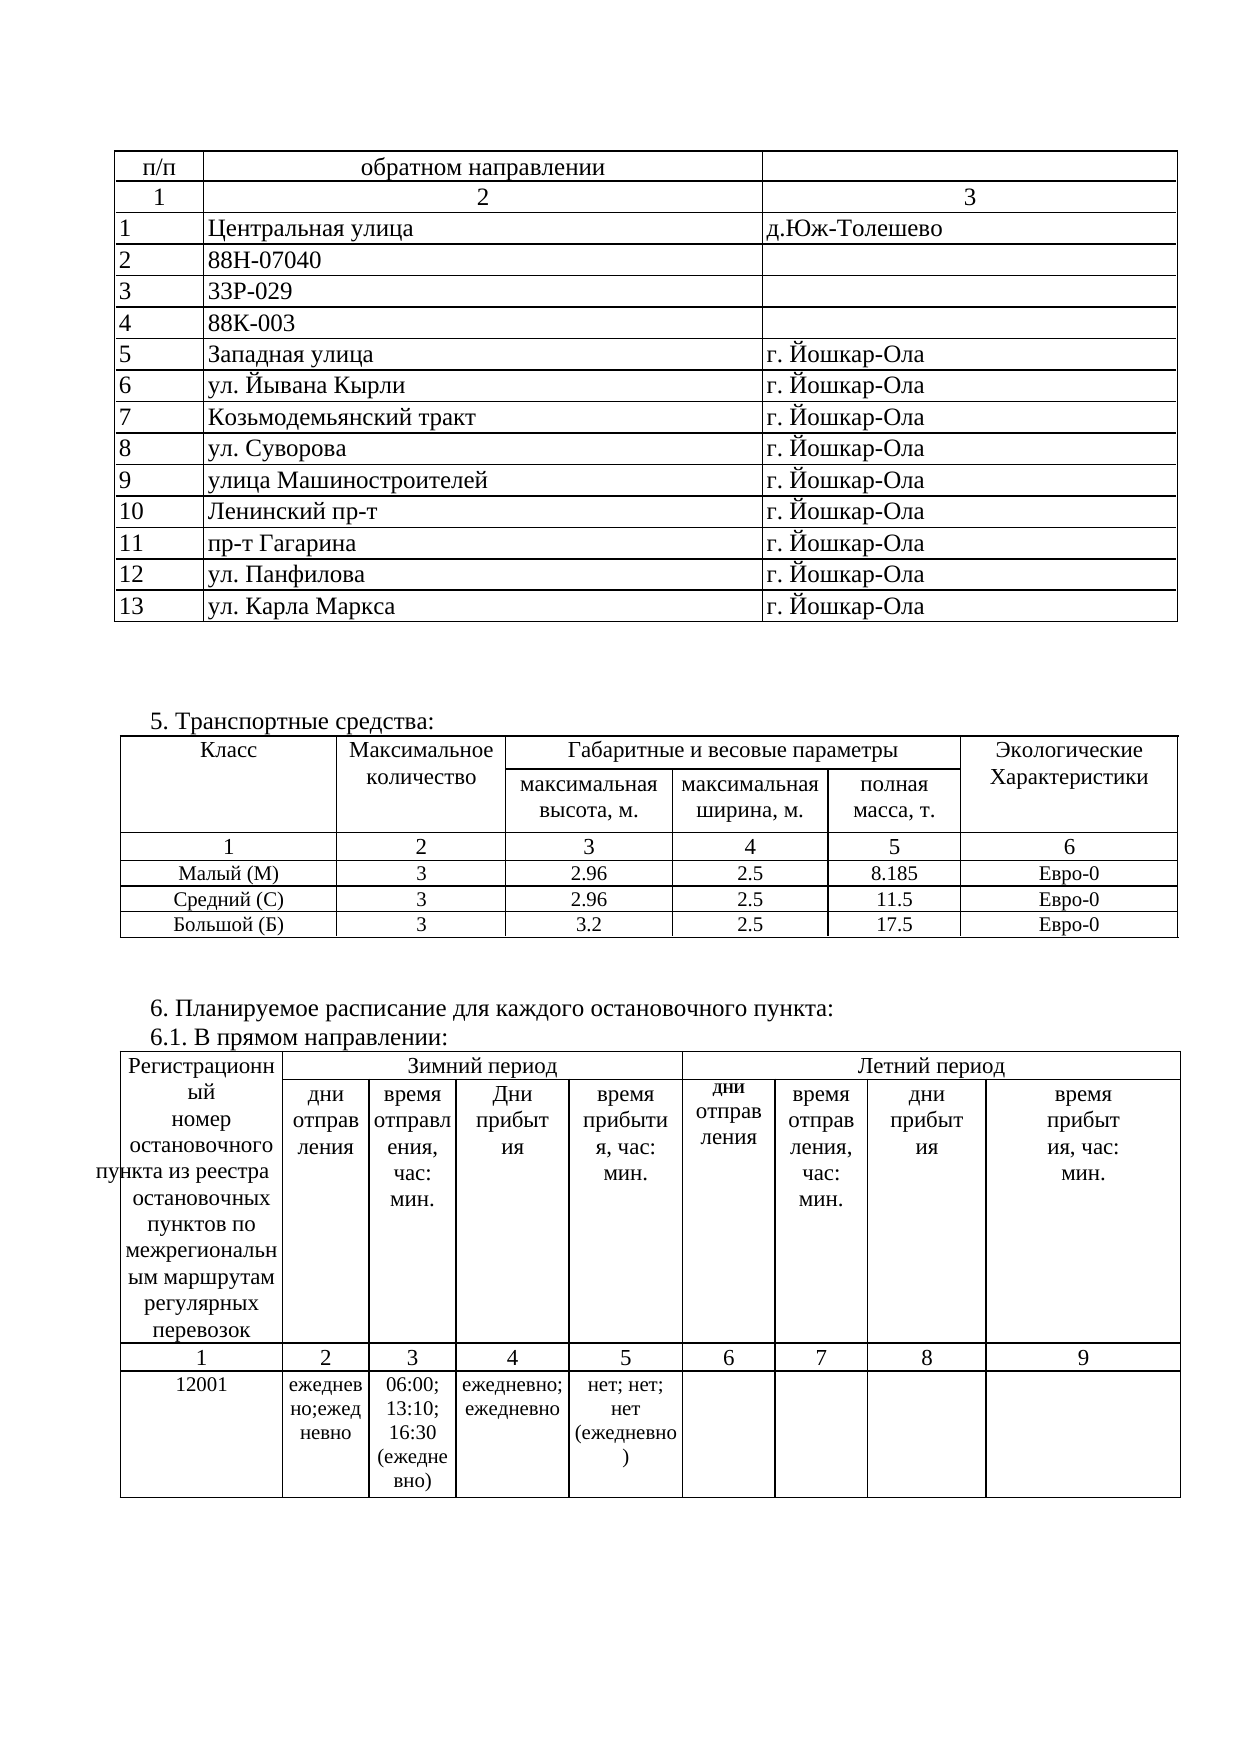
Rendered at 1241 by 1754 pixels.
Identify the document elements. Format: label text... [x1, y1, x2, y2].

table_cell Ленинский пр-т [204, 497, 762, 526]
table_header Летний период [683, 1052, 1180, 1078]
table_cell нет; нет; нет (ежедневно) [570, 1372, 682, 1496]
table_cell Евро-0 [961, 861, 1177, 885]
table_cell 11.5 [829, 887, 960, 911]
text 6.1. В прямом направлении: [150, 1022, 1090, 1051]
table_cell Дни прибыт ия [457, 1080, 568, 1342]
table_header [763, 152, 1177, 180]
table_cell 3 [763, 180, 1177, 212]
table_cell [683, 1372, 774, 1496]
table_cell [763, 243, 1177, 275]
table_cell г. Йошкар-Ола [763, 432, 1177, 463]
table_cell Центральная улица [204, 213, 762, 243]
table_cell 17.5 [829, 912, 960, 936]
table_cell 2.5 [673, 861, 827, 885]
table_cell г. Йошкар-Ола [763, 495, 1177, 526]
table_cell 33Р-029 [204, 276, 762, 306]
table_cell ежедневно;ежедневно [457, 1372, 568, 1496]
table_cell 3 [115, 276, 203, 306]
table_cell время отправл ения, час: мин. [370, 1080, 455, 1342]
table_cell 8.185 [829, 861, 960, 885]
table_cell 8 [115, 433, 203, 463]
table_cell ежедневно;ежедневно [283, 1372, 368, 1496]
table_cell время прибыт ия, час: мин. [987, 1080, 1180, 1342]
table_cell Евро-0 [961, 887, 1177, 911]
table_cell Западная улица [204, 339, 762, 369]
table_cell 1 [115, 213, 203, 243]
table_cell [763, 306, 1177, 338]
table_header Максимальное количество [337, 737, 505, 832]
table_cell г. Йошкар-Ола [763, 589, 1177, 621]
table_cell г. Йошкар-Ола [763, 369, 1177, 401]
table_cell время отправ ления, час: мин. [776, 1080, 867, 1342]
table_cell г. Йошкар-Ола [763, 558, 1177, 589]
table_cell 3 [506, 833, 672, 859]
table_cell 2 [337, 833, 505, 859]
table_cell 9 [987, 1344, 1180, 1370]
table_cell 6 [683, 1344, 774, 1370]
table_cell ул. Карла Маркса [204, 591, 762, 621]
table_cell 3.2 [506, 912, 672, 936]
table_cell 9 [115, 465, 203, 495]
table_cell г. Йошкар-Ола [763, 464, 1177, 495]
table_cell ул. Панфилова [204, 560, 762, 589]
table_cell 2.5 [673, 887, 827, 911]
table_cell д.Юж-Толешево [763, 212, 1177, 243]
table_cell 4 [457, 1344, 568, 1370]
table_cell 5 [115, 339, 203, 369]
table_cell 1 [121, 833, 336, 859]
table_cell 12001 [121, 1372, 282, 1496]
table_cell г. Йошкар-Ола [763, 526, 1177, 558]
table_cell [868, 1372, 985, 1496]
table_cell 88Н-07040 [204, 245, 762, 275]
table_cell ул. Суворова [204, 434, 762, 463]
table_cell 2.96 [506, 887, 672, 911]
table_cell 2 [204, 182, 762, 212]
table_cell 2 [283, 1344, 368, 1370]
table_cell 88К-003 [204, 308, 762, 338]
table_cell 6 [961, 833, 1177, 859]
table_cell дни прибыт ия [868, 1080, 985, 1342]
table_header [204, 152, 762, 180]
table_cell Средний (С) [121, 887, 336, 911]
table_cell Евро-0 [961, 912, 1177, 936]
table_cell Козьмодемьянский тракт [204, 402, 762, 432]
table_cell 3 [337, 861, 505, 885]
table_cell 7 [115, 402, 203, 432]
table_cell г. Йошкар-Ола [763, 338, 1177, 369]
table_cell 6 [115, 370, 203, 401]
table_cell 4 [115, 307, 203, 338]
table_cell 12 [115, 559, 203, 589]
table_cell 5 [570, 1344, 682, 1370]
table_header Габаритные и весовые параметры [506, 737, 960, 768]
table_cell 13 [115, 590, 203, 621]
table_cell [987, 1372, 1180, 1496]
table_header Зимний период [283, 1052, 682, 1078]
table_cell Большой (Б) [121, 912, 336, 936]
table_cell 1 [115, 181, 203, 212]
table_cell 3 [337, 912, 505, 936]
table_cell 4 [673, 833, 827, 859]
table_cell дни отправ ления [283, 1080, 368, 1342]
table_cell 11 [115, 528, 203, 558]
table_cell пр-т Гагарина [204, 528, 762, 558]
table_cell 06:00; 13:10; 16:30 (ежедневно) [370, 1372, 455, 1496]
table_cell 10 [115, 496, 203, 526]
table_cell 2 [115, 244, 203, 275]
table_cell 5 [829, 833, 960, 859]
table_cell ул. Йывана Кырли [204, 371, 762, 401]
table_cell 7 [776, 1344, 867, 1370]
table_cell время прибыти я, час: мин. [570, 1080, 682, 1342]
text 5. Транспортные средства: [150, 706, 1090, 735]
table_cell 1 [121, 1344, 282, 1370]
table_cell 3 [370, 1344, 455, 1370]
table_header Класс [121, 737, 336, 832]
table_cell 2.5 [673, 912, 827, 936]
table_cell [763, 275, 1177, 306]
table_cell г. Йошкар-Ола [763, 401, 1177, 432]
table_cell максимальная ширина, м. [673, 770, 827, 832]
table_header Экологические Характеристики [961, 737, 1177, 832]
table_cell 2.96 [506, 861, 672, 885]
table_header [121, 1052, 282, 1342]
table_cell 8 [868, 1344, 985, 1370]
table_cell [776, 1372, 867, 1496]
text 6. Планируемое расписание для каждого остановочного пункта: [150, 993, 1090, 1022]
table_cell полная масса, т. [829, 770, 960, 832]
table_cell ДНИ отправ ления [683, 1080, 774, 1342]
table_cell максимальная высота, м. [506, 770, 672, 832]
table_header N п/п [115, 152, 203, 180]
table_cell 3 [337, 887, 505, 911]
table_cell улица Машиностроителей [204, 465, 762, 495]
table_cell Малый (М) [121, 861, 336, 885]
